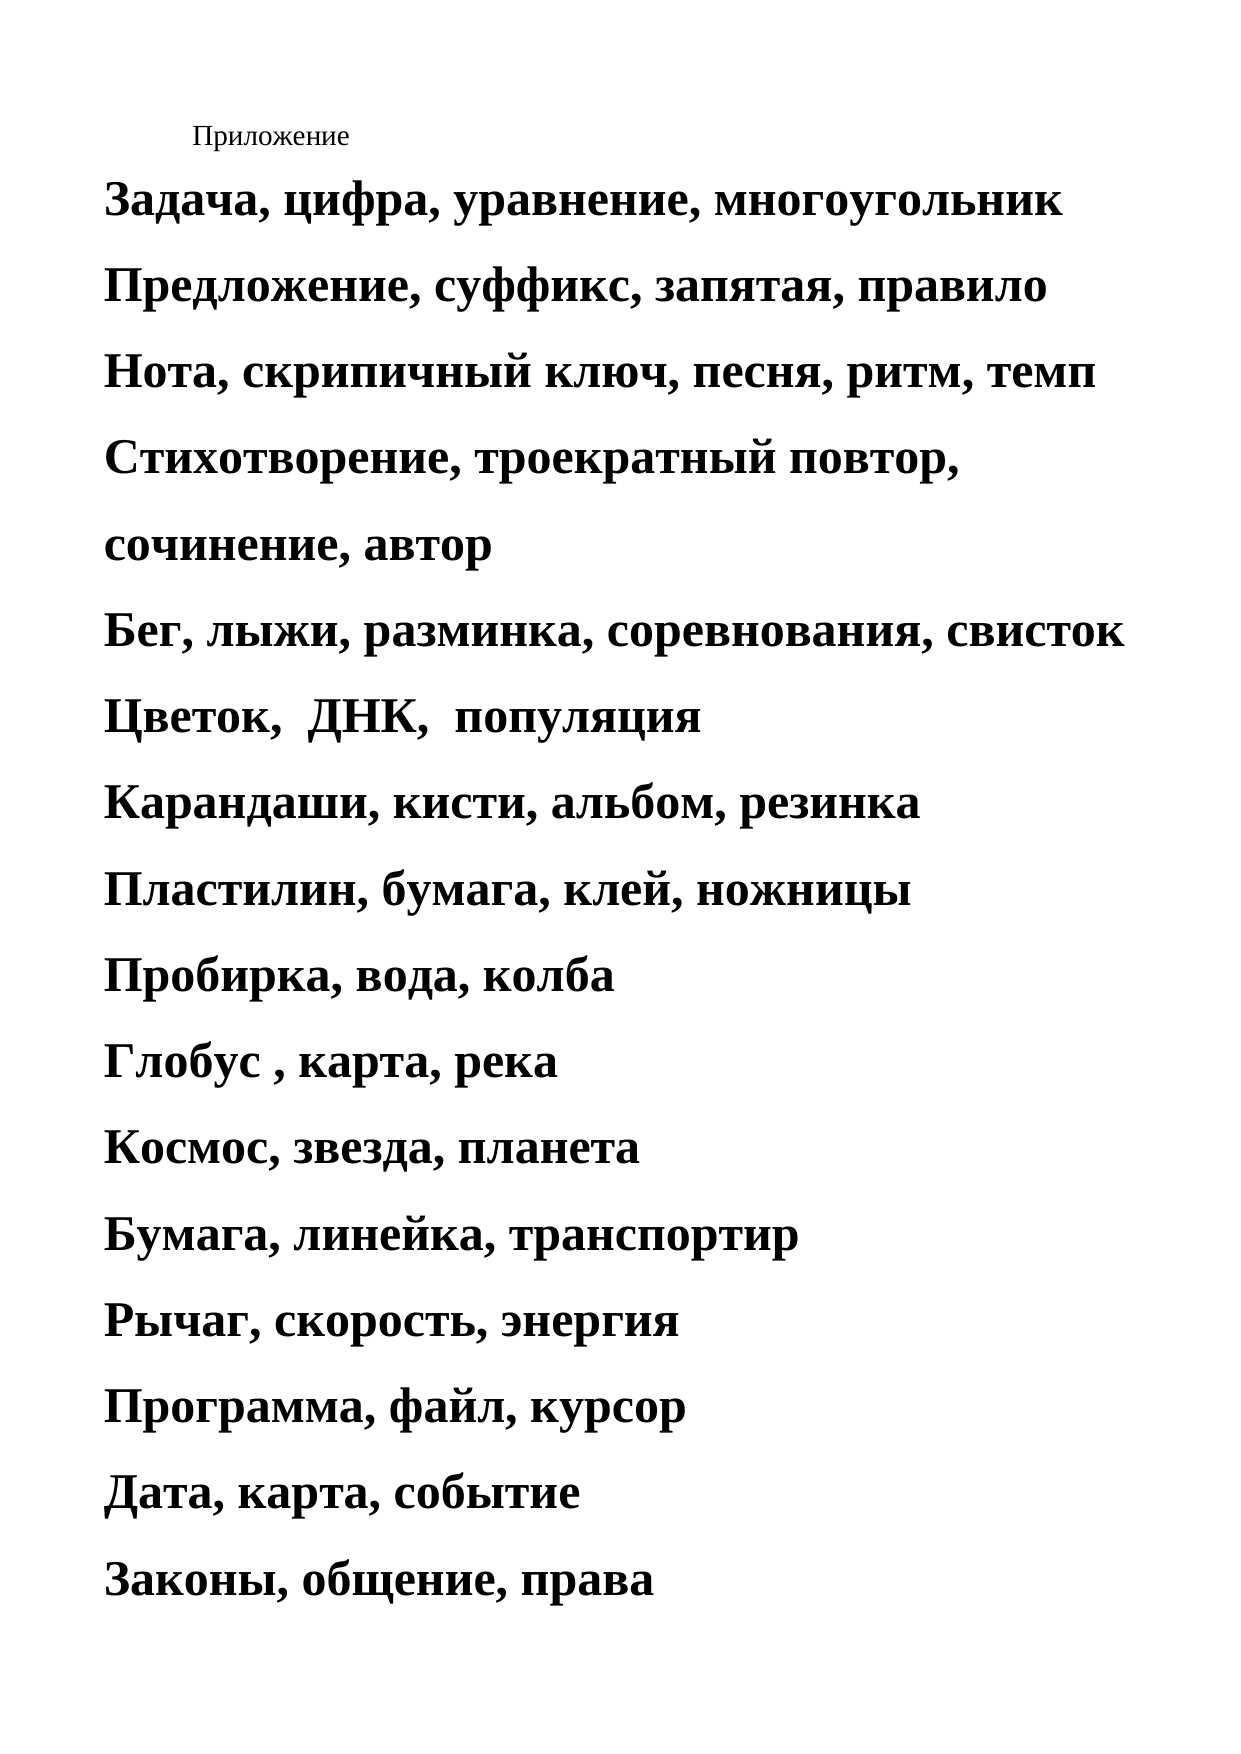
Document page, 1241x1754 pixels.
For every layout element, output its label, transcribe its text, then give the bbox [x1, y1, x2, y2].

text Приложение [103, 118, 1181, 152]
text Программа, файл, курсор [103, 1376, 1181, 1433]
text Рычаг, скорость, энергия [103, 1290, 1181, 1347]
text Бумага, линейка, транспортир [103, 1203, 1181, 1261]
text Дата, карта, событие [103, 1462, 1181, 1520]
text Цветок, ДНК, популяция [103, 686, 1181, 743]
text Предложение, суффикс, запятая, правило [103, 255, 1181, 312]
text Стихотворение, троекратный повтор, сочинение, автор [103, 427, 1181, 571]
text Пластилин, бумага, клей, ножницы [103, 858, 1181, 916]
text Карандаши, кисти, альбом, резинка [103, 772, 1181, 830]
text Законы, общение, права [103, 1548, 1181, 1606]
text Пробирка, вода, колба [103, 945, 1181, 1002]
text Космос, звезда, планета [103, 1117, 1181, 1175]
text Задача, цифра, уравнение, многоугольник [103, 168, 1181, 226]
text Бег, лыжи, разминка, соревнования, свисток [103, 600, 1181, 657]
text Нота, скрипичный ключ, песня, ритм, темп [103, 341, 1181, 398]
text Глобус , карта, река [103, 1031, 1181, 1088]
